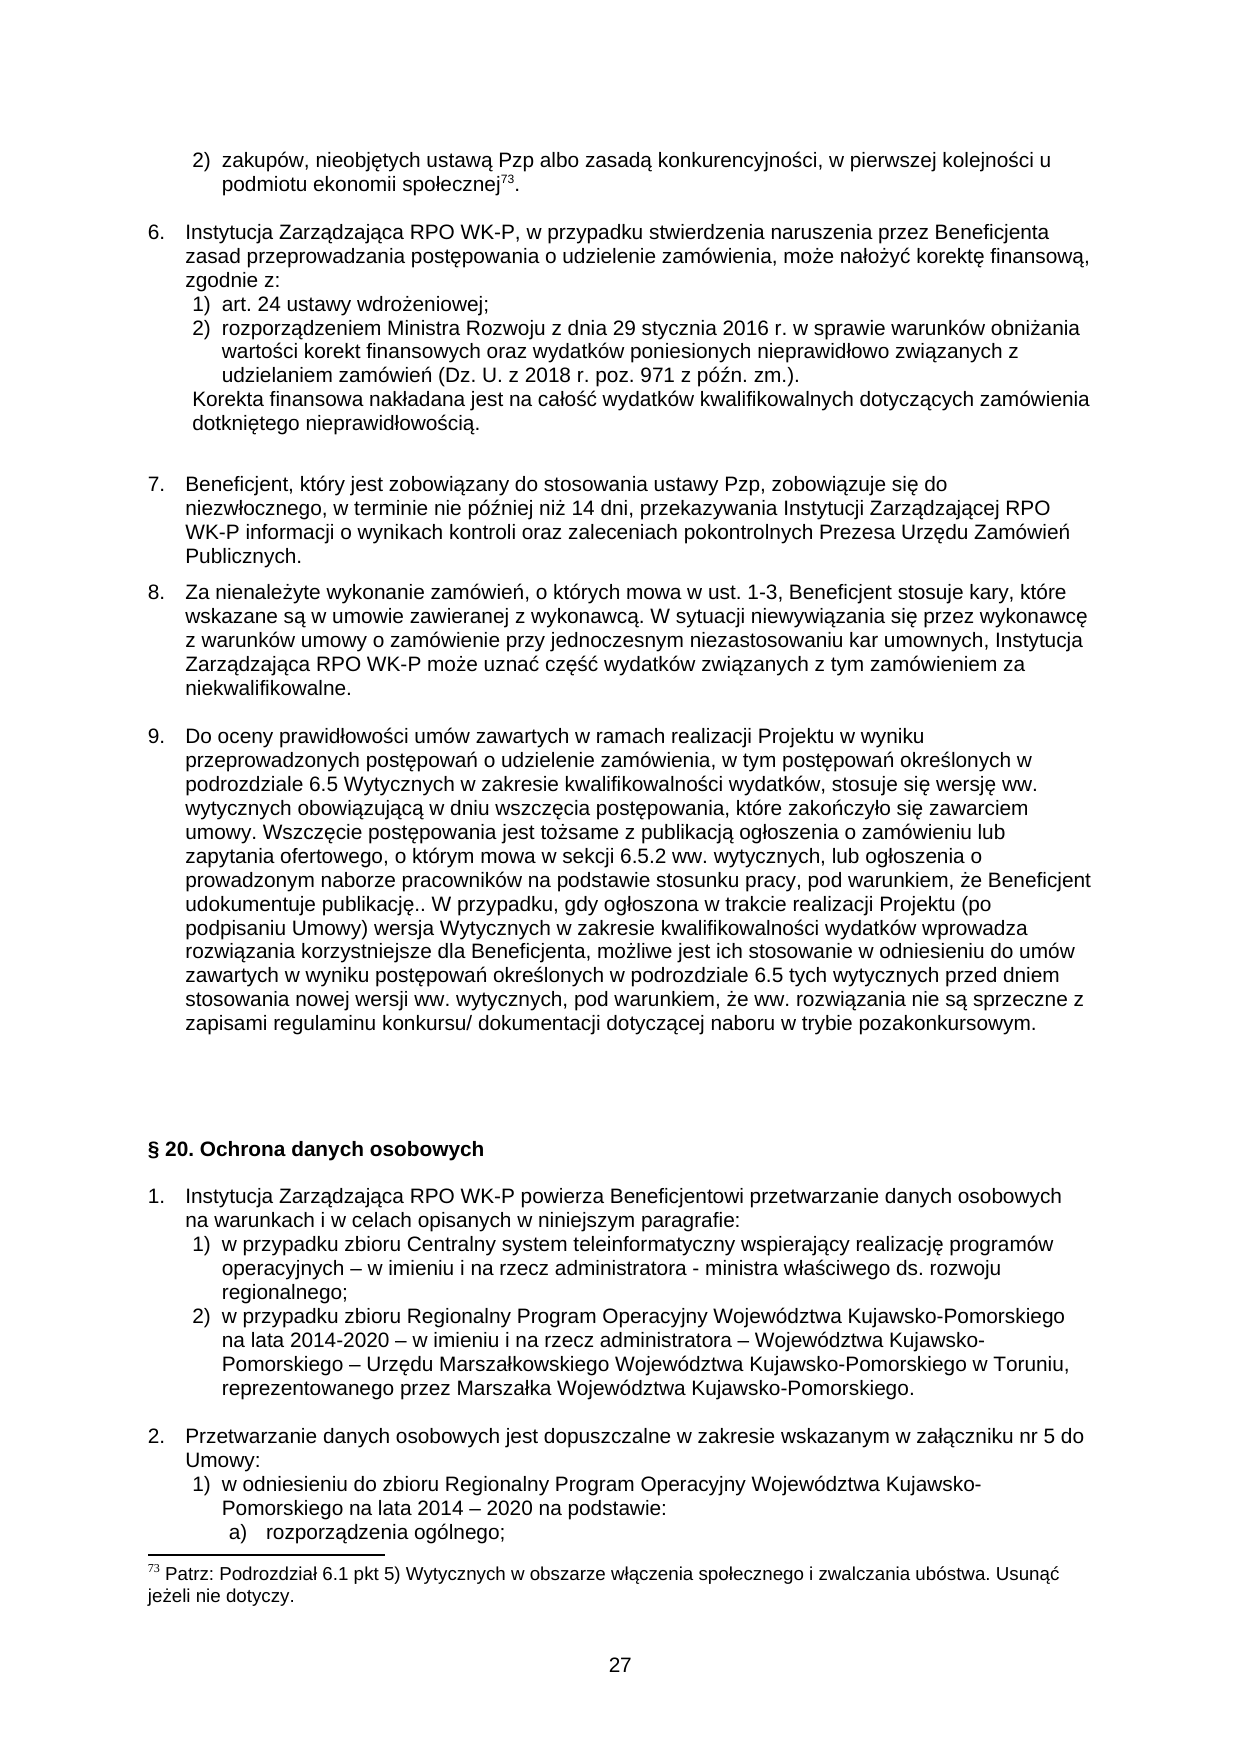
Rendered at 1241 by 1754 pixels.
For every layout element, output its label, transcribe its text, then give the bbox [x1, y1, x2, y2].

list w odniesieniu do zbioru Regionalny Program Operacyjny Województwa Kujawsko- Pomorskiego na lata 2014 – 2020 na podstawie: [192, 1472, 1092, 1520]
subtitle § 20. Ochrona danych osobowych [148, 1136, 1092, 1160]
list rozporządzenia ogólnego; [229, 1520, 1092, 1544]
list Instytucja Zarządzająca RPO WK-P, w przypadku stwierdzenia naruszenia przez Beneficjenta zasad przeprowadzania postępowania o udzielenie zamówienia, może nałożyć korektę finansową, zgodnie z: [148, 219, 1092, 291]
list art. 24 ustawy wdrożeniowej; [192, 291, 1092, 315]
list rozporządzeniem Ministra Rozwoju z dnia 29 stycznia 2016 r. w sprawie warunków obniżania wartości korekt finansowych oraz wydatków poniesionych nieprawidłowo związanych z udzielaniem zamówień (Dz. U. z 2018 r. poz. 971 z późn. zm.). [192, 315, 1092, 387]
list Do oceny prawidłowości umów zawartych w ramach realizacji Projektu w wyniku przeprowadzonych postępowań o udzielenie zamówienia, w tym postępowań określonych w podrozdziale 6.5 Wytycznych w zakresie kwalifikowalności wydatków, stosuje się wersję ww. wytycznych obowiązującą w dniu wszczęcia postępowania, które zakończyło się zawarciem umowy. Wszczęcie postępowania jest tożsame z publikacją ogłoszenia o zamówieniu lub zapytania ofertowego, o którym mowa w sekcji 6.5.2 ww. wytycznych, lub ogłoszenia o prowadzonym naborze pracowników na podstawie stosunku pracy, pod warunkiem, że Beneficjent udokumentuje publikację.. W przypadku, gdy ogłoszona w trakcie realizacji Projektu (po podpisaniu Umowy) wersja Wytycznych w zakresie kwalifikowalności wydatków wprowadza rozwiązania korzystniejsze dla Beneficjenta, możliwe jest ich stosowanie w odniesieniu do umów zawartych w wyniku postępowań określonych w podrozdziale 6.5 tych wytycznych przed dniem stosowania nowej wersji ww. wytycznych, pod warunkiem, że ww. rozwiązania nie są sprzeczne z zapisami regulaminu konkursu/ dokumentacji dotyczącej naboru w trybie pozakonkursowym. [148, 724, 1092, 1035]
list Przetwarzanie danych osobowych jest dopuszczalne w zakresie wskazanym w załączniku nr 5 do Umowy: [148, 1424, 1092, 1472]
list w przypadku zbioru Regionalny Program Operacyjny Województwa Kujawsko-Pomorskiego na lata 2014-2020 – w imieniu i na rzecz administratora – Województwa Kujawsko-Pomorskiego – Urzędu Marszałkowskiego Województwa Kujawsko-Pomorskiego w Toruniu, reprezentowanego przez Marszałka Województwa Kujawsko-Pomorskiego. [192, 1304, 1092, 1400]
list Za nienależyte wykonanie zamówień, o których mowa w ust. 1-3, Beneficjent stosuje kary, które wskazane są w umowie zawieranej z wykonawcą. W sytuacji niewywiązania się przez wykonawcę z warunków umowy o zamówienie przy jednoczesnym niezastosowaniu kar umownych, Instytucja Zarządzająca RPO WK-P może uznać część wydatków związanych z tym zamówieniem za niekwalifikowalne. [148, 580, 1092, 700]
list Beneficjent, który jest zobowiązany do stosowania ustawy Pzp, zobowiązuje się do niezwłocznego, w terminie nie później niż 14 dni, przekazywania Instytucji Zarządzającej RPO WK-P informacji o wynikach kontroli oraz zaleceniach pokontrolnych Prezesa Urzędu Zamówień Publicznych. [148, 472, 1092, 567]
list Instytucja Zarządzająca RPO WK-P powierza Beneficjentowi przetwarzanie danych osobowych na warunkach i w celach opisanych w niniejszym paragrafie: [148, 1184, 1092, 1232]
list zakupów, nieobjętych ustawą Pzp albo zasadą konkurencyjności, w pierwszej kolejności u podmiotu ekonomii społecznej. [192, 148, 1092, 196]
list w przypadku zbioru Centralny system teleinformatyczny wspierający realizację programów operacyjnych – w imieniu i na rzecz administratora - ministra właściwego ds. rozwoju regionalnego; [192, 1232, 1092, 1304]
text Korekta finansowa nakładana jest na całość wydatków kwalifikowalnych dotyczących zamówienia dotkniętego nieprawidłowością. [192, 387, 1092, 435]
